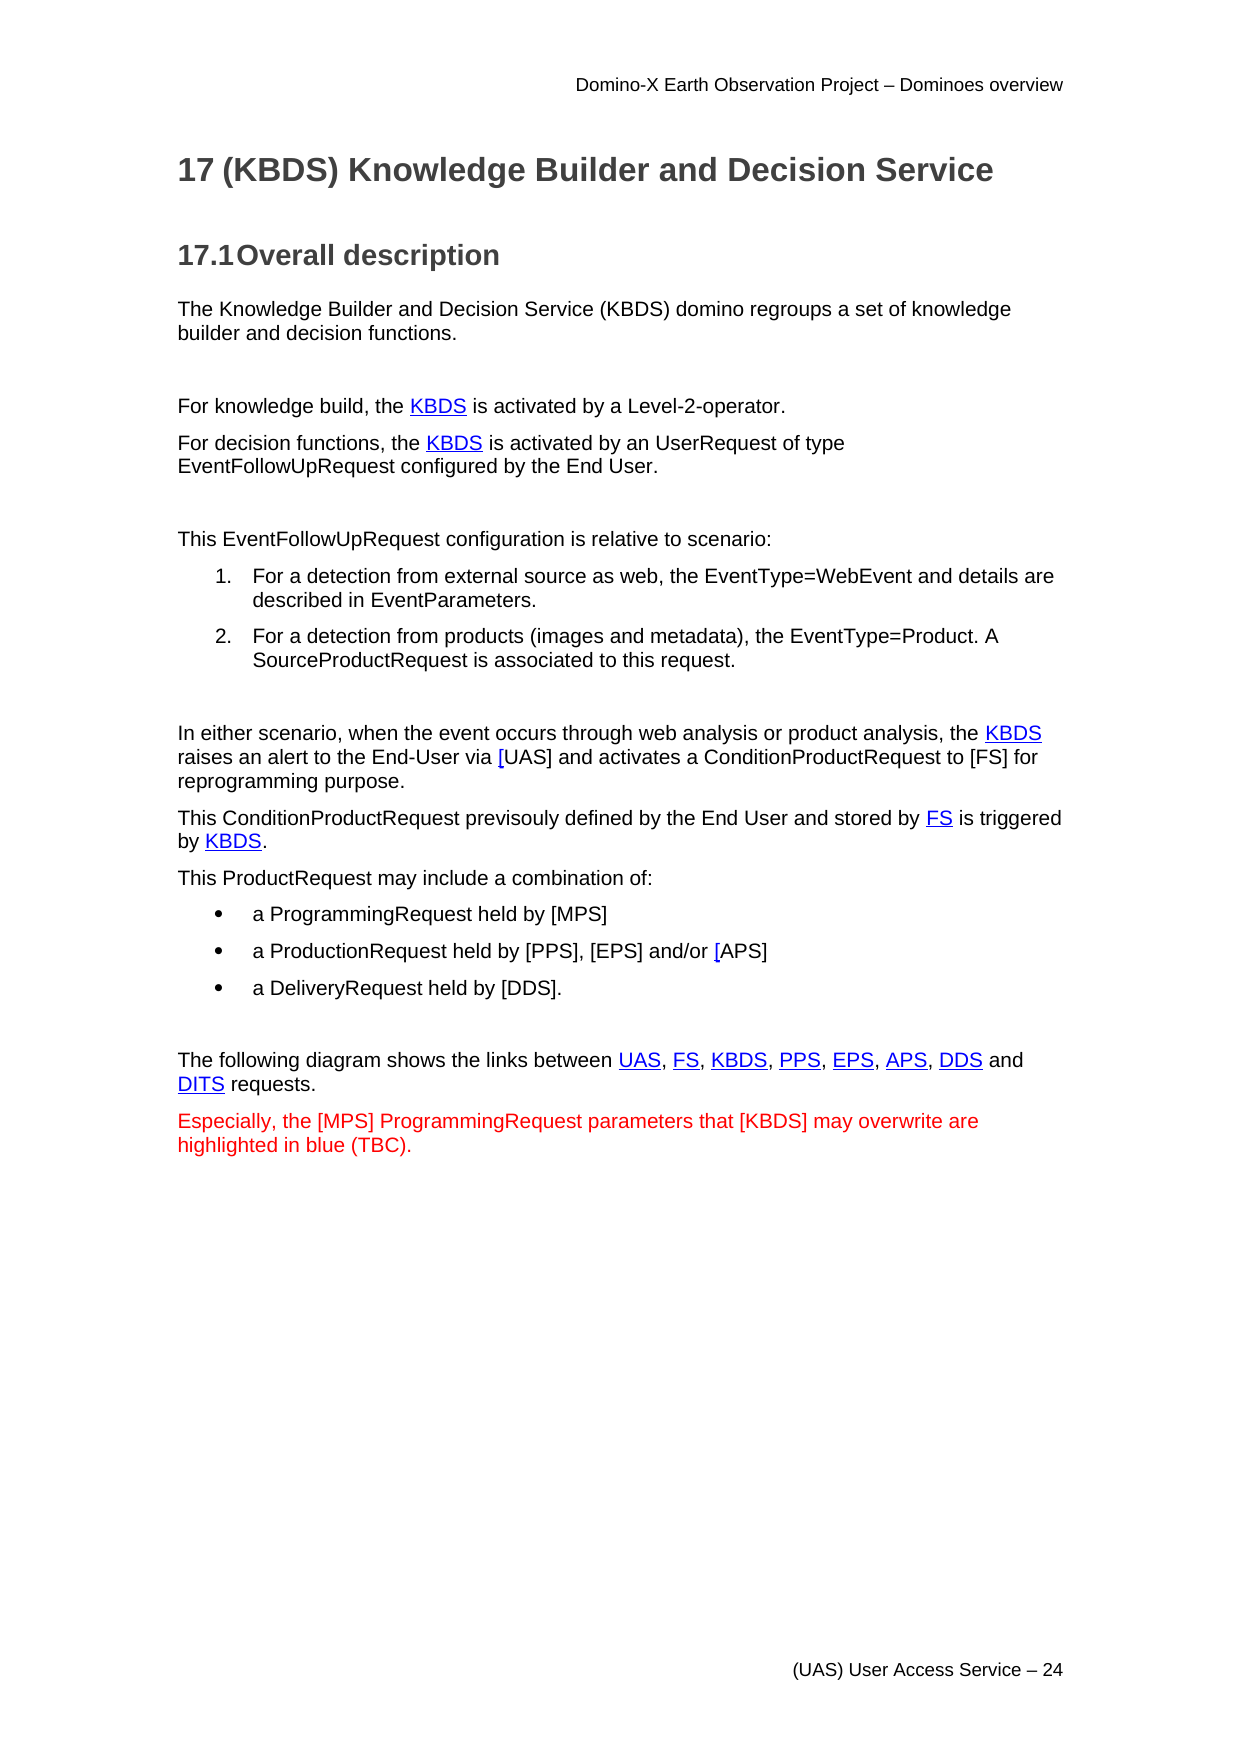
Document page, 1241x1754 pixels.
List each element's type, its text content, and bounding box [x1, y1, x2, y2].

text For knowledge build, the KBDS is activated by a Level-2-operator. [177, 394, 1063, 418]
list a ProgrammingRequest held by [MPS] [215, 902, 1063, 926]
text The Knowledge Builder and Decision Service (KBDS) domino regroups a set of knowledge builder and decision functions. [177, 297, 1063, 345]
text For decision functions, the KBDS is activated by an UserRequest of type EventFollowUpRequest configured by the End User. [177, 430, 1063, 478]
text This EventFollowUpRequest configuration is relative to scenario: [177, 527, 1063, 551]
text This ConditionProductRequest previsouly defined by the End User and stored by FS is triggered by KBDS. [177, 805, 1063, 853]
list For a detection from products (images and metadata), the EventType=Product. A SourceProductRequest is associated to this request. [215, 624, 1063, 672]
list a ProductionRequest held by [PPS], [EPS] and/or [APS] [215, 939, 1063, 963]
list a DeliveryRequest held by [DDS]. [215, 975, 1063, 999]
list For a detection from external source as web, the EventType=WebEvent and details are described in EventParameters. [215, 564, 1063, 612]
subtitle (KBDS) Knowledge Builder and Decision Service [177, 150, 1063, 188]
text This ProductRequest may include a combination of: [177, 866, 1063, 890]
text Especially, the [MPS] ProgrammingRequest parameters that [KBDS] may overwrite are highlighted in blue (TBC). [177, 1109, 1063, 1157]
text The following diagram shows the links between UAS, FS, KBDS, PPS, EPS, APS, DDS and DITS requests. [177, 1048, 1063, 1096]
subtitle Overall description [177, 238, 1063, 272]
text In either scenario, when the event occurs through web analysis or product analysis, the KBDS raises an alert to the End-User via [UAS] and activates a ConditionProductRequest to [FS] for reprogramming purpose. [177, 721, 1063, 793]
